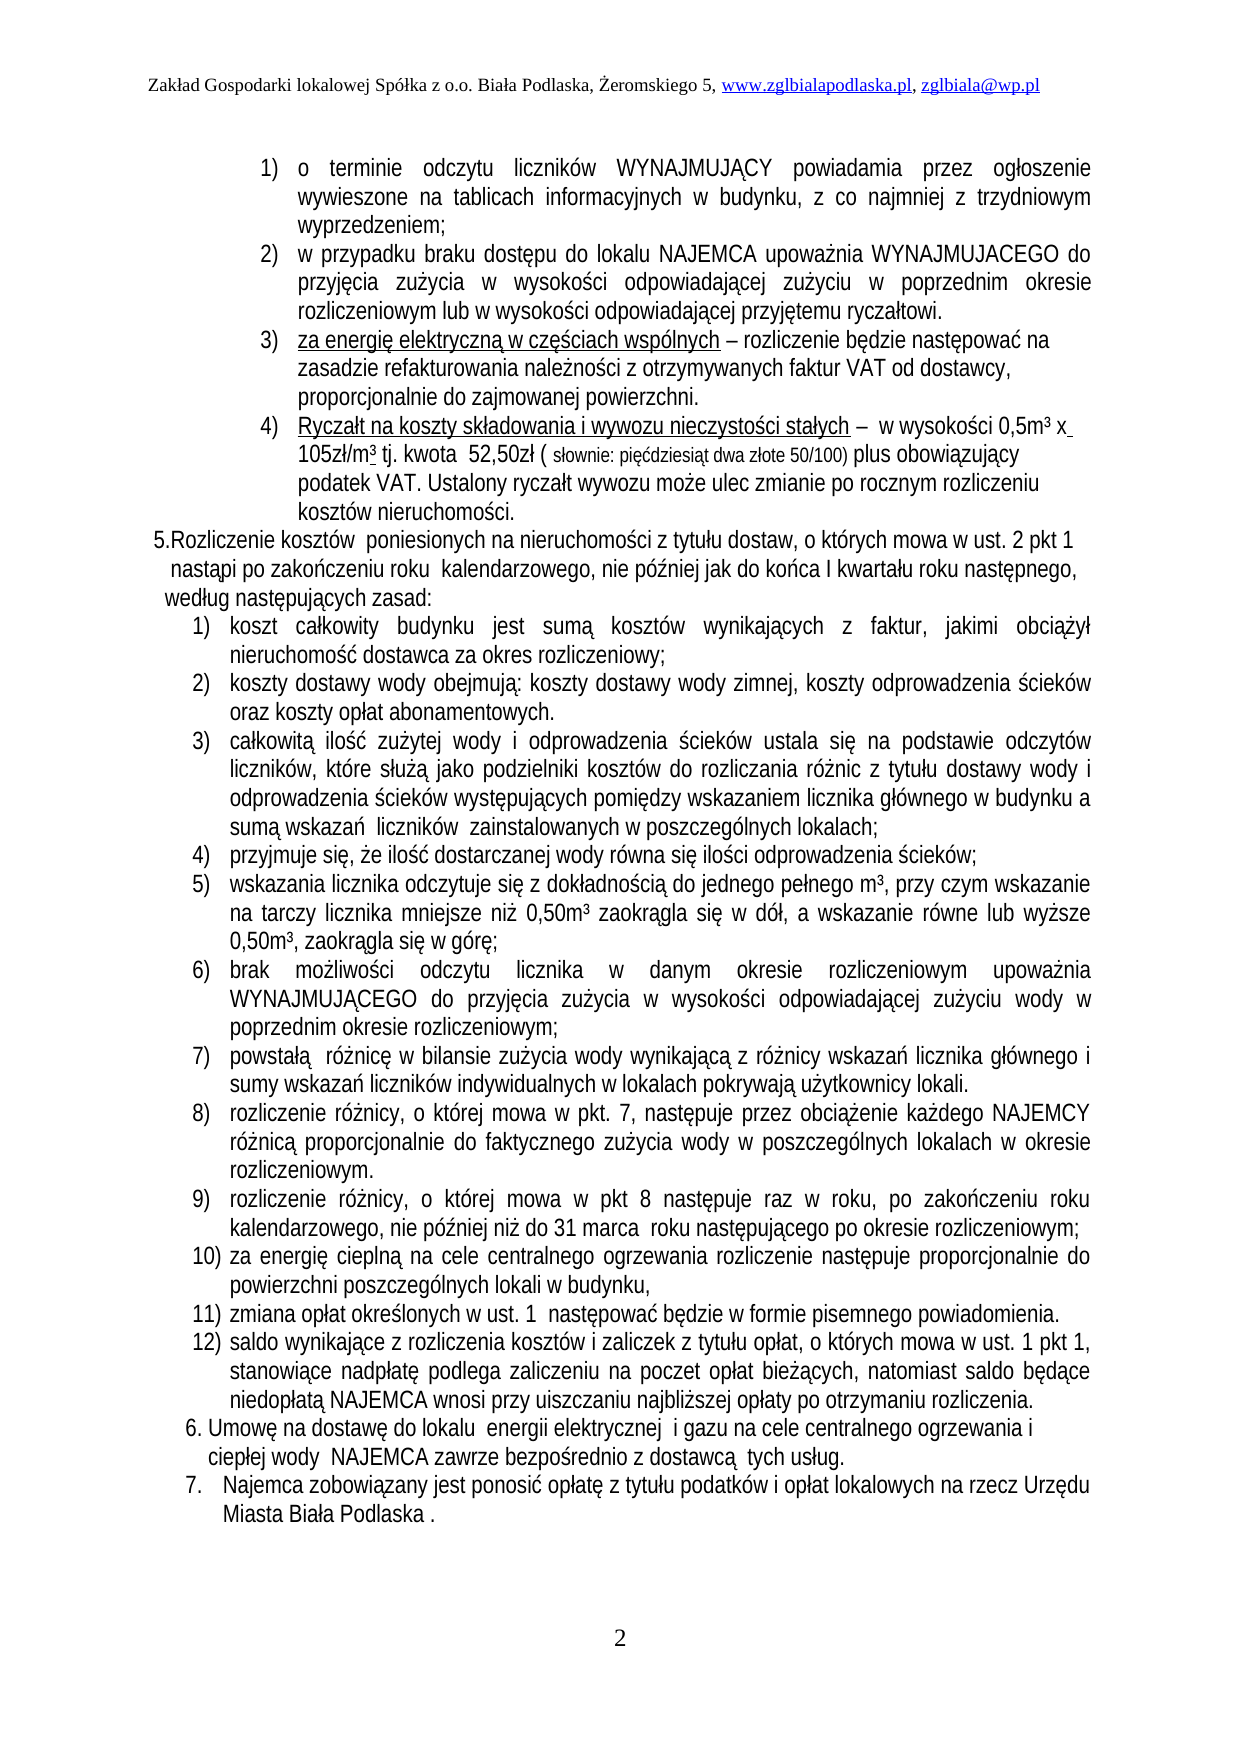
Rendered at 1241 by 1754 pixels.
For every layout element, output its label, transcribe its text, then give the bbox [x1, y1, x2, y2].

list w przypadku braku dostępu do lokalu NAJEMCA upoważnia WYNAJMUJACEGO do przyjęcia zużycia w wysokości odpowiadającej zużyciu w poprzednim okresie rozliczeniowym lub w wysokości odpowiadającej przyjętemu ryczałtowi. [260, 239, 1093, 325]
text ciepłej wody NAJEMCA zawrze bezpośrednio z dostawcą tych usług. [185, 1442, 1093, 1471]
list Ryczałt na koszty składowania i wywozu nieczystości stałych – w wysokości 0,5m³ x 105zł/m³ tj. kwota 52,50zł ( słownie: pięćdziesiąt dwa złote 50/100) plus obowiązujący podatek VAT. Ustalony ryczałt wywozu może ulec zmianie po rocznym rozliczeniu kosztów nieruchomości. [260, 411, 1093, 525]
text 6. Umowę na dostawę do lokalu energii elektrycznej i gazu na cele centralnego ogrzewania i [185, 1413, 1093, 1442]
list saldo wynikające z rozliczenia kosztów i zaliczek z tytułu opłat, o których mowa w ust. 1 pkt 1, stanowiące nadpłatę podlega zaliczeniu na poczet opłat bieżących, natomiast saldo będące niedopłatą NAJEMCA wnosi przy uiszczaniu najbliższej opłaty po otrzymaniu rozliczenia. [192, 1327, 1093, 1413]
list za energię elektryczną w częściach wspólnych – rozliczenie będzie następować na zasadzie refakturowania należności z otrzymywanych faktur VAT od dostawcy, proporcjonalnie do zajmowanej powierzchni. [260, 325, 1093, 411]
text nastąpi po zakończeniu roku kalendarzowego, nie później jak do końca I kwartału roku następnego, [148, 554, 1093, 582]
list o terminie odczytu liczników WYNAJMUJĄCY powiadamia przez ogłoszenie wywieszone na tablicach informacyjnych w budynku, z co najmniej z trzydniowym wyprzedzeniem; [260, 153, 1093, 239]
list całkowitą ilość zużytej wody i odprowadzenia ścieków ustala się na podstawie odczytów liczników, które służą jako podzielniki kosztów do rozliczania różnic z tytułu dostawy wody i odprowadzenia ścieków występujących pomiędzy wskazaniem licznika głównego w budynku a sumą wskazań liczników zainstalowanych w poszczególnych lokalach; [192, 726, 1093, 840]
text według następujących zasad: [148, 582, 1093, 611]
text 5.Rozliczenie kosztów poniesionych na nieruchomości z tytułu dostaw, o których mowa w ust. 2 pkt 1 [148, 525, 1093, 554]
list za energię cieplną na cele centralnego ogrzewania rozliczenie następuje proporcjonalnie do powierzchni poszczególnych lokali w budynku, [192, 1241, 1093, 1299]
list rozliczenie różnicy, o której mowa w pkt. 7, następuje przez obciążenie każdego NAJEMCY różnicą proporcjonalnie do faktycznego zużycia wody w poszczególnych lokalach w okresie rozliczeniowym. [192, 1098, 1093, 1184]
list powstałą różnicę w bilansie zużycia wody wynikającą z różnicy wskazań licznika głównego i sumy wskazań liczników indywidualnych w lokalach pokrywają użytkownicy lokali. [192, 1041, 1093, 1098]
list koszty dostawy wody obejmują: koszty dostawy wody zimnej, koszty odprowadzenia ścieków oraz koszty opłat abonamentowych. [192, 668, 1093, 726]
list brak możliwości odczytu licznika w danym okresie rozliczeniowym upoważnia WYNAJMUJĄCEGO do przyjęcia zużycia w wysokości odpowiadającej zużyciu wody w poprzednim okresie rozliczeniowym; [192, 955, 1093, 1041]
list wskazania licznika odczytuje się z dokładnością do jednego pełnego m³, przy czym wskazanie na tarczy licznika mniejsze niż 0,50m³ zaokrągla się w dół, a wskazanie równe lub wyższe 0,50m³, zaokrągla się w górę; [192, 869, 1093, 955]
list Najemca zobowiązany jest ponosić opłatę z tytułu podatków i opłat lokalowych na rzecz Urzędu Miasta Biała Podlaska . [185, 1471, 1093, 1528]
list zmiana opłat określonych w ust. 1 następować będzie w formie pisemnego powiadomienia. [192, 1299, 1093, 1327]
list rozliczenie różnicy, o której mowa w pkt 8 następuje raz w roku, po zakończeniu roku kalendarzowego, nie później niż do 31 marca roku następującego po okresie rozliczeniowym; [192, 1184, 1093, 1241]
list koszt całkowity budynku jest sumą kosztów wynikających z faktur, jakimi obciążył nieruchomość dostawca za okres rozliczeniowy; [192, 611, 1093, 668]
list przyjmuje się, że ilość dostarczanej wody równa się ilości odprowadzenia ścieków; [192, 840, 1093, 869]
